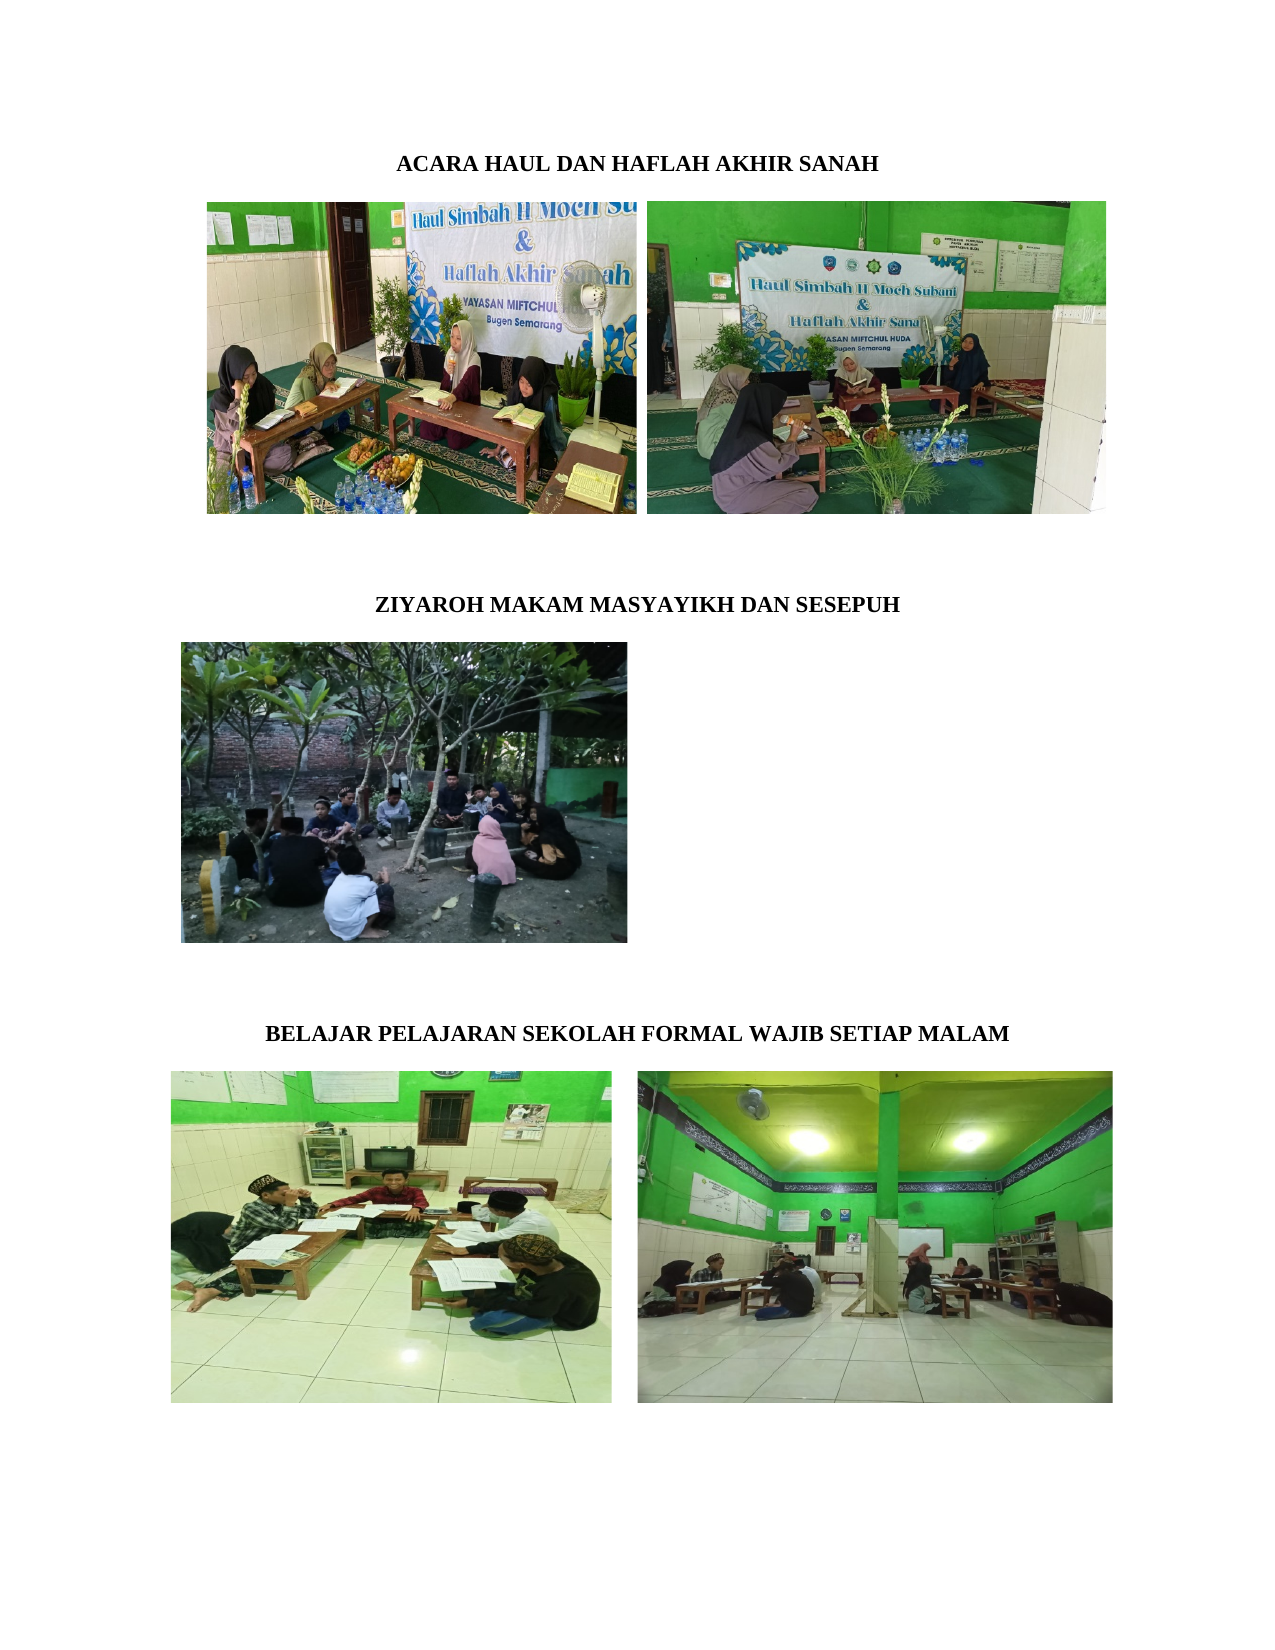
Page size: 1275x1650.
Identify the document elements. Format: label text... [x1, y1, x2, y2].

picture [637, 1071, 1113, 1403]
picture [647, 201, 1107, 514]
picture [170, 1071, 612, 1403]
text BELAJAR PELAJARAN SEKOLAH FORMAL WAJIB SETIAP MALAM [150, 1020, 1125, 1047]
picture [206, 202, 637, 514]
picture [181, 642, 628, 943]
text ZIYAROH MAKAM MASYAYIKH DAN SESEPUH [150, 591, 1125, 618]
text ACARA HAUL DAN HAFLAH AKHIR SANAH [150, 150, 1125, 176]
